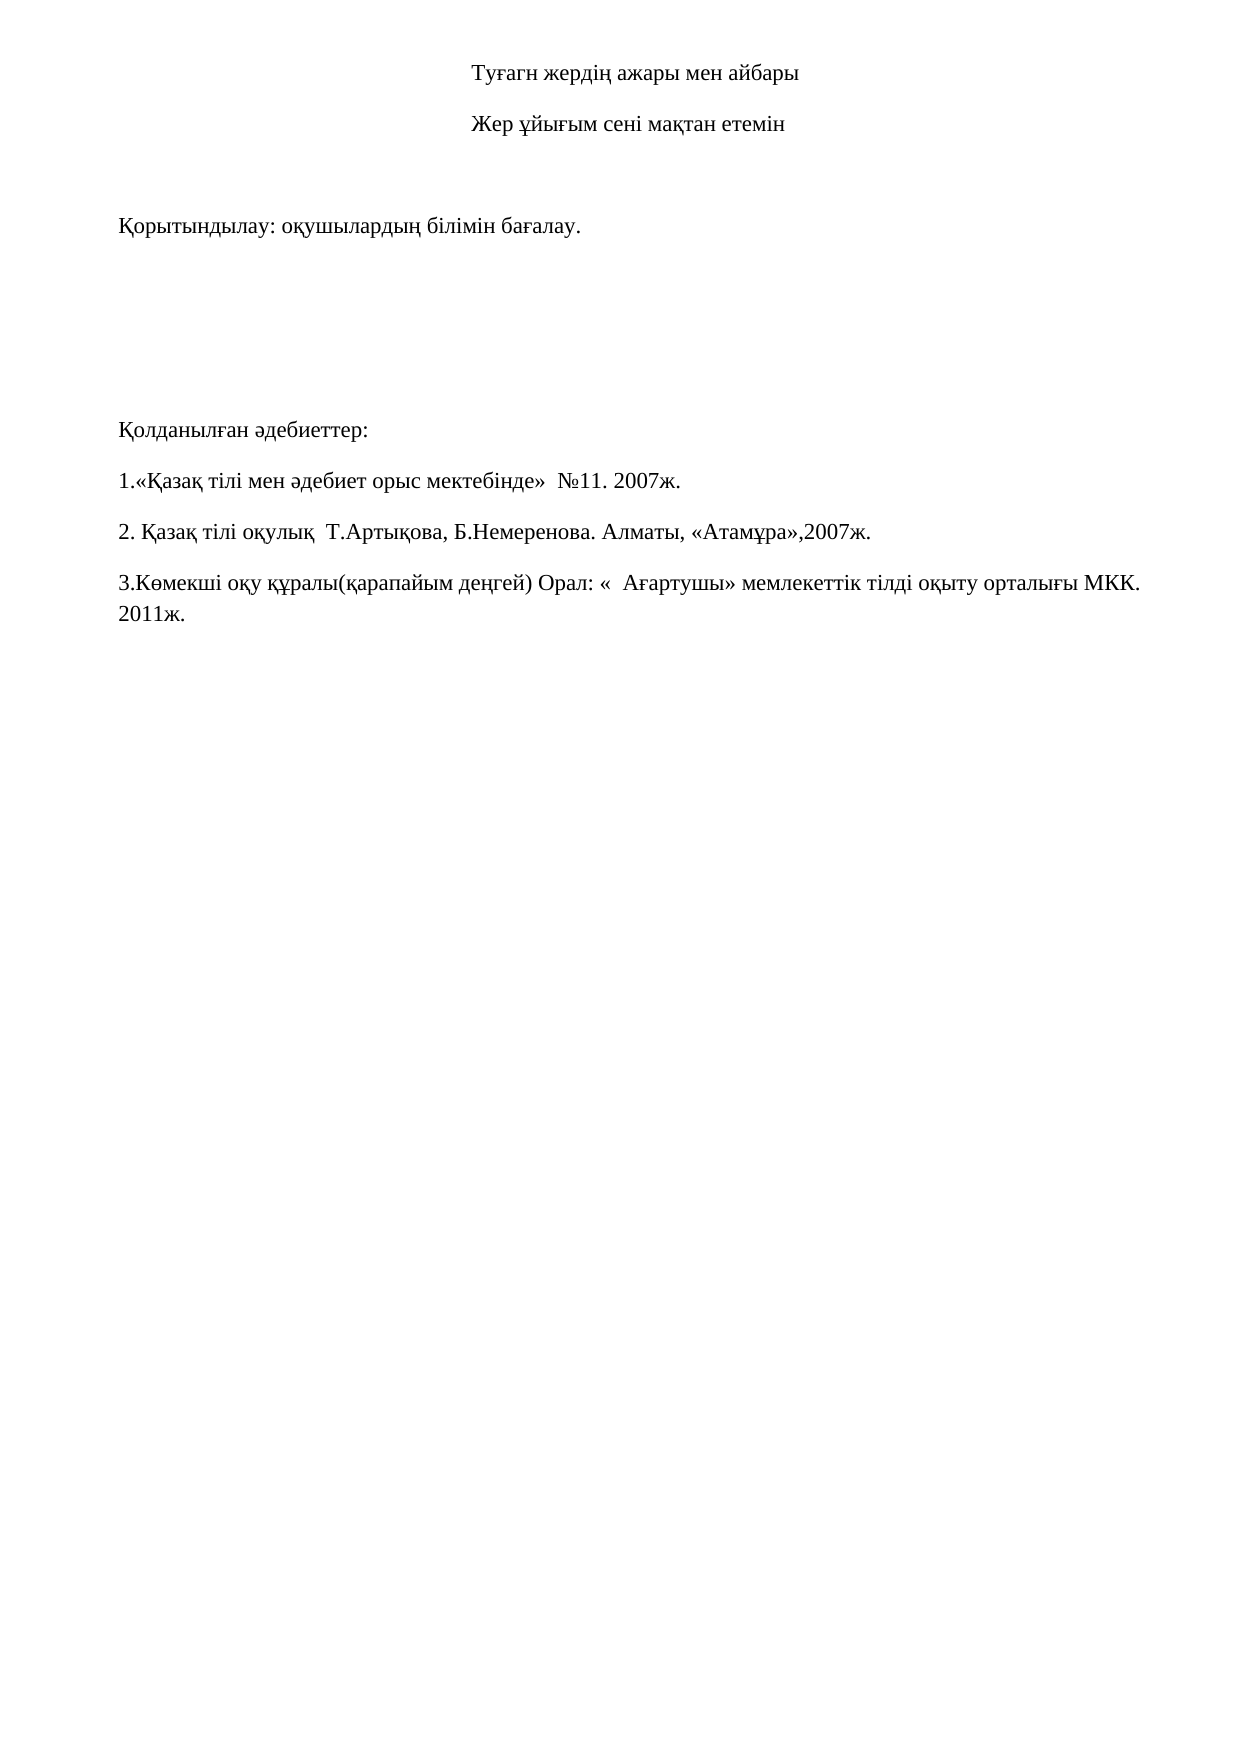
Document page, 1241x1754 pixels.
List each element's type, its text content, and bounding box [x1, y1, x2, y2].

text 1.«Қазақ тілі мен әдебиет орыс мектебінде» №11. 2007ж. [118, 467, 1152, 494]
text 2. Қазақ тілі оқулық Т.Артықова, Б.Немеренова. Алматы, «Атамұра»,2007ж. [118, 518, 1152, 545]
text Қорытындылау: оқушылардың білімін бағалау. [118, 212, 1152, 238]
text Қолданылған әдебиеттер: [118, 416, 1152, 443]
text 3.Көмекші оқу құралы(қарапайым деңгей) Орал: « Ағартушы» мемлекеттік тілді оқыту орталығы МКК. 2011ж. [118, 569, 1152, 626]
text Туғагн жердің ажары мен айбары [118, 59, 1152, 85]
text Жер ұйығым сені мақтан етемін [118, 110, 1152, 136]
